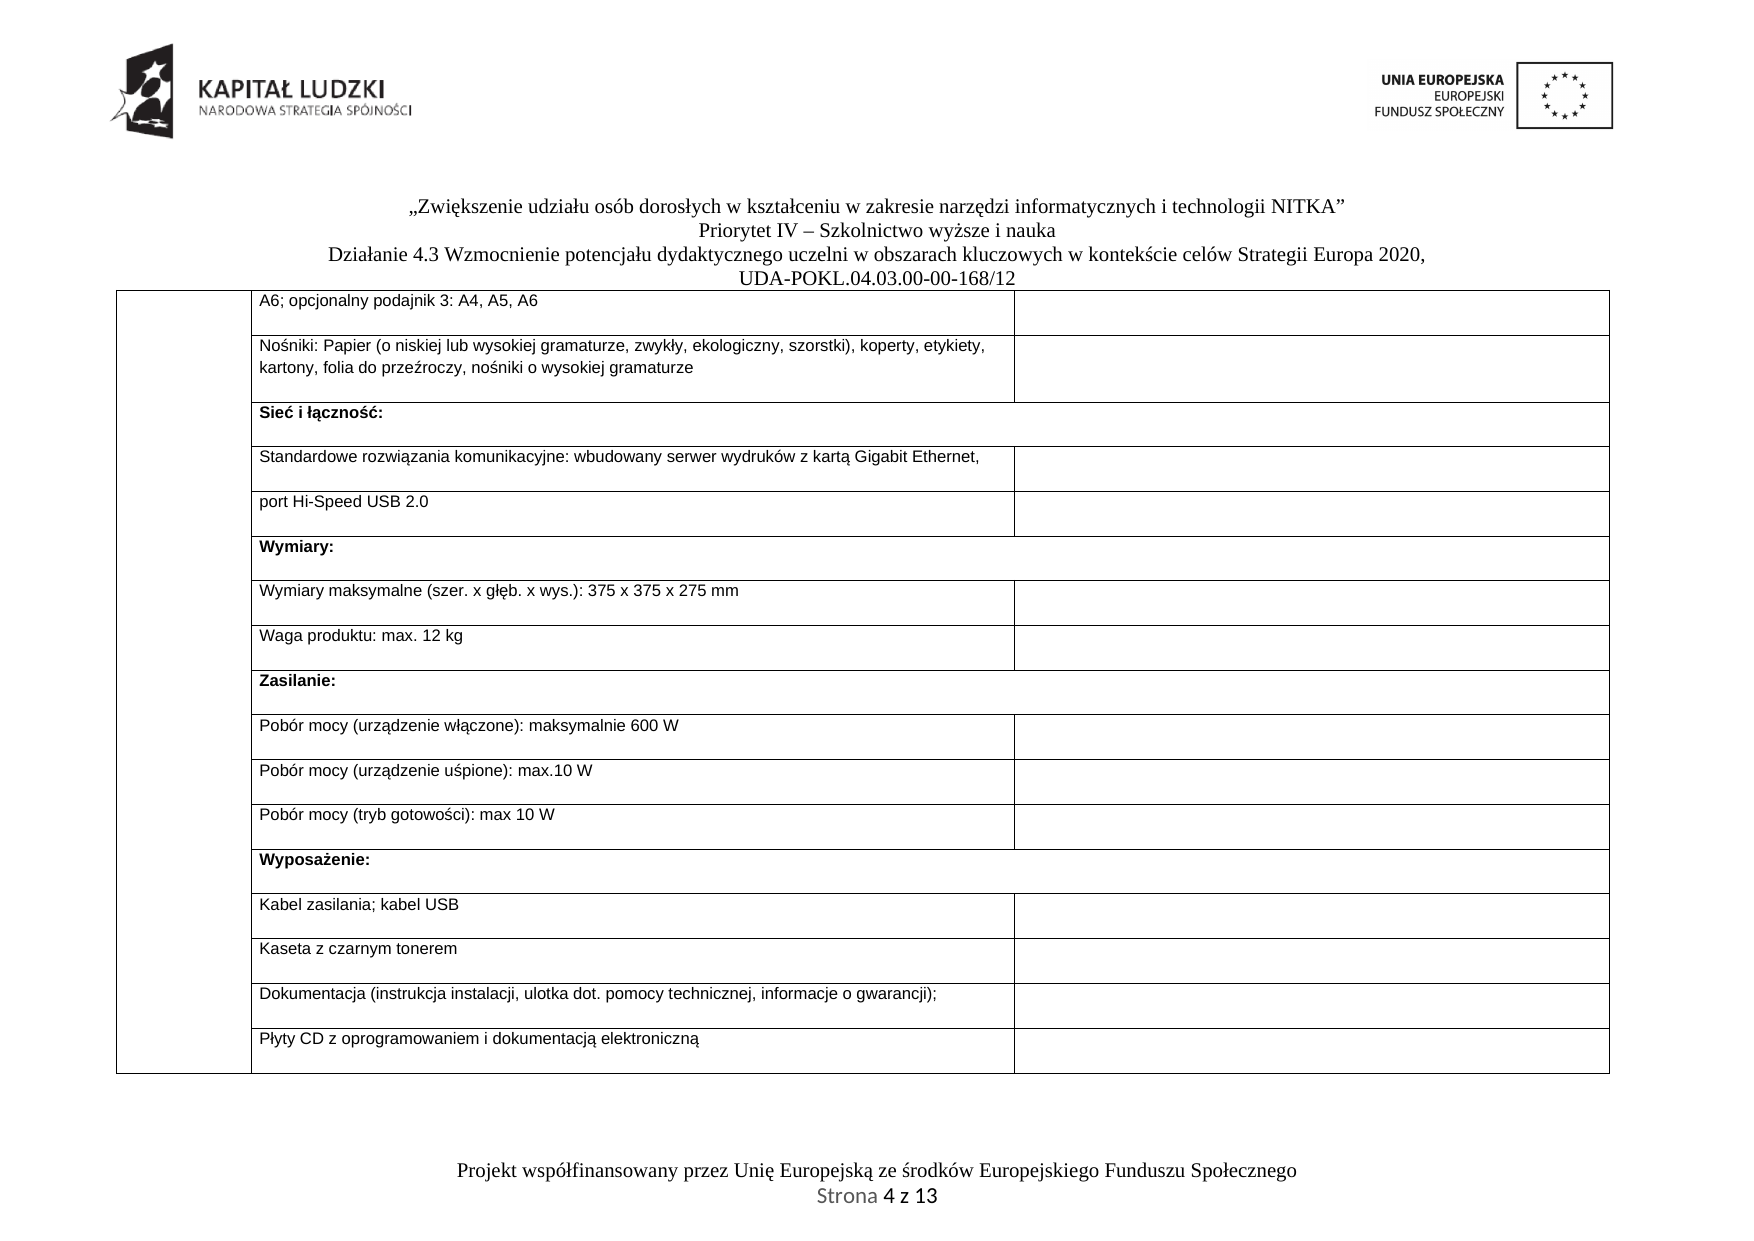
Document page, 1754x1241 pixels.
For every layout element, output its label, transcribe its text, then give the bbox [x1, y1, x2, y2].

table_cell Sieć i łączność: [252, 403, 1609, 446]
table_cell [1015, 894, 1609, 938]
table_cell [1015, 984, 1609, 1028]
table_cell Zasilanie: [252, 671, 1609, 714]
table_cell Płyty CD z oprogramowaniem i dokumentacją elektroniczną [252, 1029, 1014, 1073]
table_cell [252, 291, 1014, 335]
table_cell [1015, 939, 1609, 983]
table_cell Kabel zasilania; kabel USB [252, 894, 1014, 938]
table_cell Wymiary maksymalne (szer. x głęb. x wys.): 375 x 375 x 275 mm [252, 581, 1014, 624]
table_cell Wymiary: [252, 537, 1609, 580]
table_cell [1015, 805, 1609, 849]
table_cell Waga produktu: max. 12 kg [252, 626, 1014, 669]
table_cell [1015, 1029, 1609, 1073]
table_cell Wyposażenie: [252, 850, 1609, 893]
table_cell Pobór mocy (urządzenie włączone): maksymalnie 600 W [252, 715, 1014, 759]
table_cell Pobór mocy (tryb gotowości): max 10 W [252, 805, 1014, 849]
table_cell Dokumentacja (instrukcja instalacji, ulotka dot. pomocy technicznej, informacje o gwarancji); [252, 984, 1014, 1028]
table_cell Kaseta z czarnym tonerem [252, 939, 1014, 983]
table_cell [1015, 715, 1609, 759]
table_cell Standardowe rozwiązania komunikacyjne: wbudowany serwer wydruków z kartą Gigabit Ethernet, [252, 447, 1014, 491]
table_cell [1015, 291, 1609, 335]
table_cell [1015, 581, 1609, 624]
table_cell port Hi-Speed USB 2.0 [252, 492, 1014, 536]
table_cell Pobór mocy (urządzenie uśpione): max.10 W [252, 760, 1014, 804]
table_cell [1015, 492, 1609, 536]
table_cell [1015, 336, 1609, 402]
table_cell [1015, 760, 1609, 804]
table_cell Nośniki: Papier (o niskiej lub wysokiej gramaturze, zwykły, ekologiczny, szorstki), koperty, etykiety, kartony, folia do przeźroczy, nośniki o wysokiej gramaturze [252, 336, 1014, 402]
table_cell [1015, 447, 1609, 491]
table_cell [1015, 626, 1609, 669]
